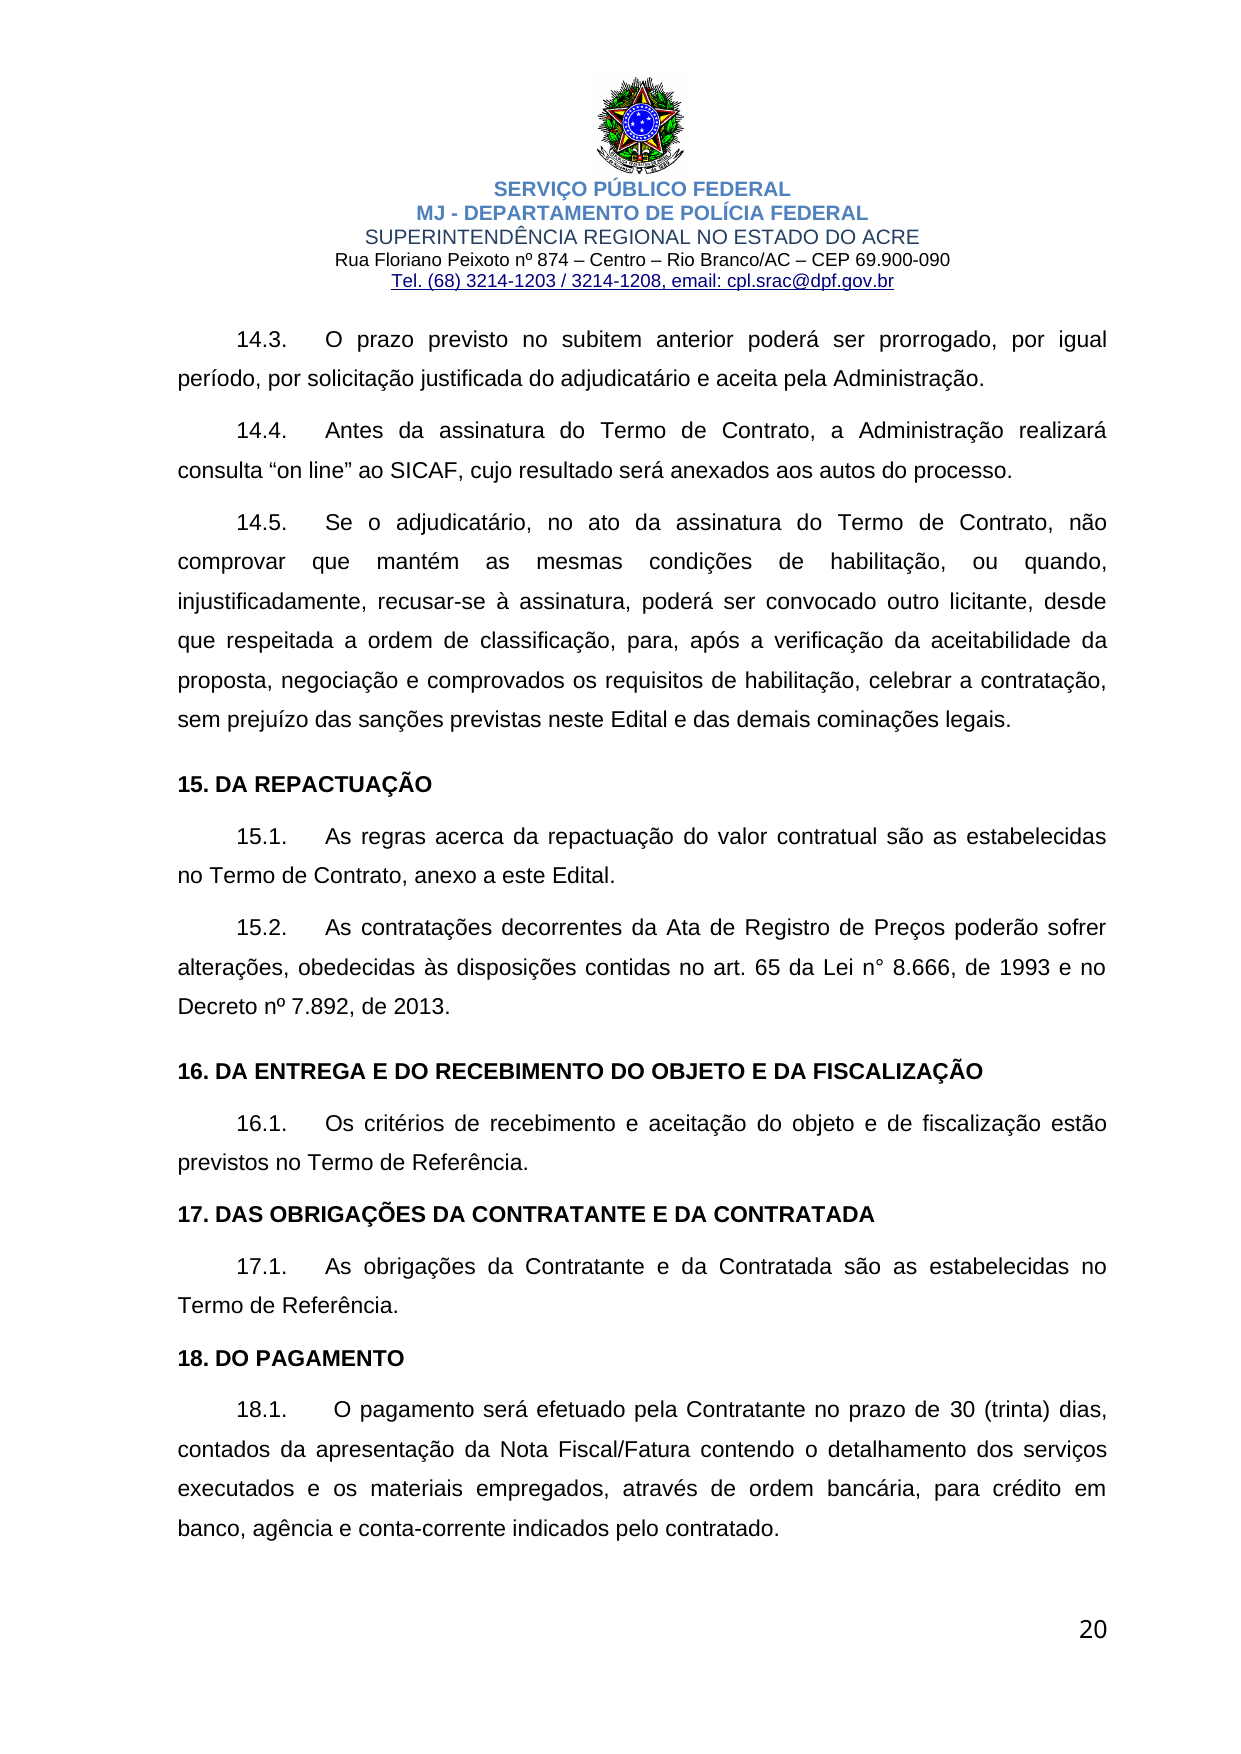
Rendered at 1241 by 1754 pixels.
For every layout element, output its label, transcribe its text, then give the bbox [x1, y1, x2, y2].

list DAS OBRIGAÇÕES DA CONTRATANTE E DA CONTRATADA [177, 1201, 1109, 1227]
list As obrigações da Contratante e da Contratada são as estabelecidas no Termo de Referência. [177, 1253, 1107, 1319]
picture [593, 73, 691, 177]
list Antes da assinatura do Termo de Contrato, a Administração realizará consulta “on line” ao SICAF, cujo resultado será anexados aos autos do processo. [177, 417, 1107, 483]
list Os critérios de recebimento e aceitação do objeto e de fiscalização estão previstos no Termo de Referência. [177, 1109, 1107, 1175]
list O prazo previsto no subitem anterior poderá ser prorrogado, por igual período, por solicitação justificada do adjudicatário e aceita pela Administração. [177, 326, 1107, 392]
list DA REPACTUAÇÃO [177, 771, 1109, 797]
list As contratações decorrentes da Ata de Registro de Preços poderão sofrer alterações, obedecidas às disposições contidas no art. 65 da Lei n° 8.666, de 1993 e no Decreto nº 7.892, de 2013. [177, 914, 1107, 1019]
list DO PAGAMENTO [177, 1344, 1109, 1371]
list Se o adjudicatário, no ato da assinatura do Termo de Contrato, não comprovar que mantém as mesmas condições de habilitação, ou quando, injustificadamente, recusar-se à assinatura, poderá ser convocado outro licitante, desde que respeitada a ordem de classificação, para, após a verificação da aceitabilidade da proposta, negociação e comprovados os requisitos de habilitação, celebrar a contratação, sem prejuízo das sanções previstas neste Edital e das demais cominações legais. [177, 509, 1107, 733]
list DA ENTREGA E DO RECEBIMENTO DO OBJETO E DA FISCALIZAÇÃO [177, 1058, 1109, 1084]
list O pagamento será efetuado pela Contratante no prazo de 30 (trinta) dias, contados da apresentação da Nota Fiscal/Fatura contendo o detalhamento dos serviços executados e os materiais empregados, através de ordem bancária, para crédito em banco, agência e conta-corrente indicados pelo contratado. [177, 1396, 1107, 1541]
list As regras acerca da repactuação do valor contratual são as estabelecidas no Termo de Contrato, anexo a este Edital. [177, 823, 1107, 888]
